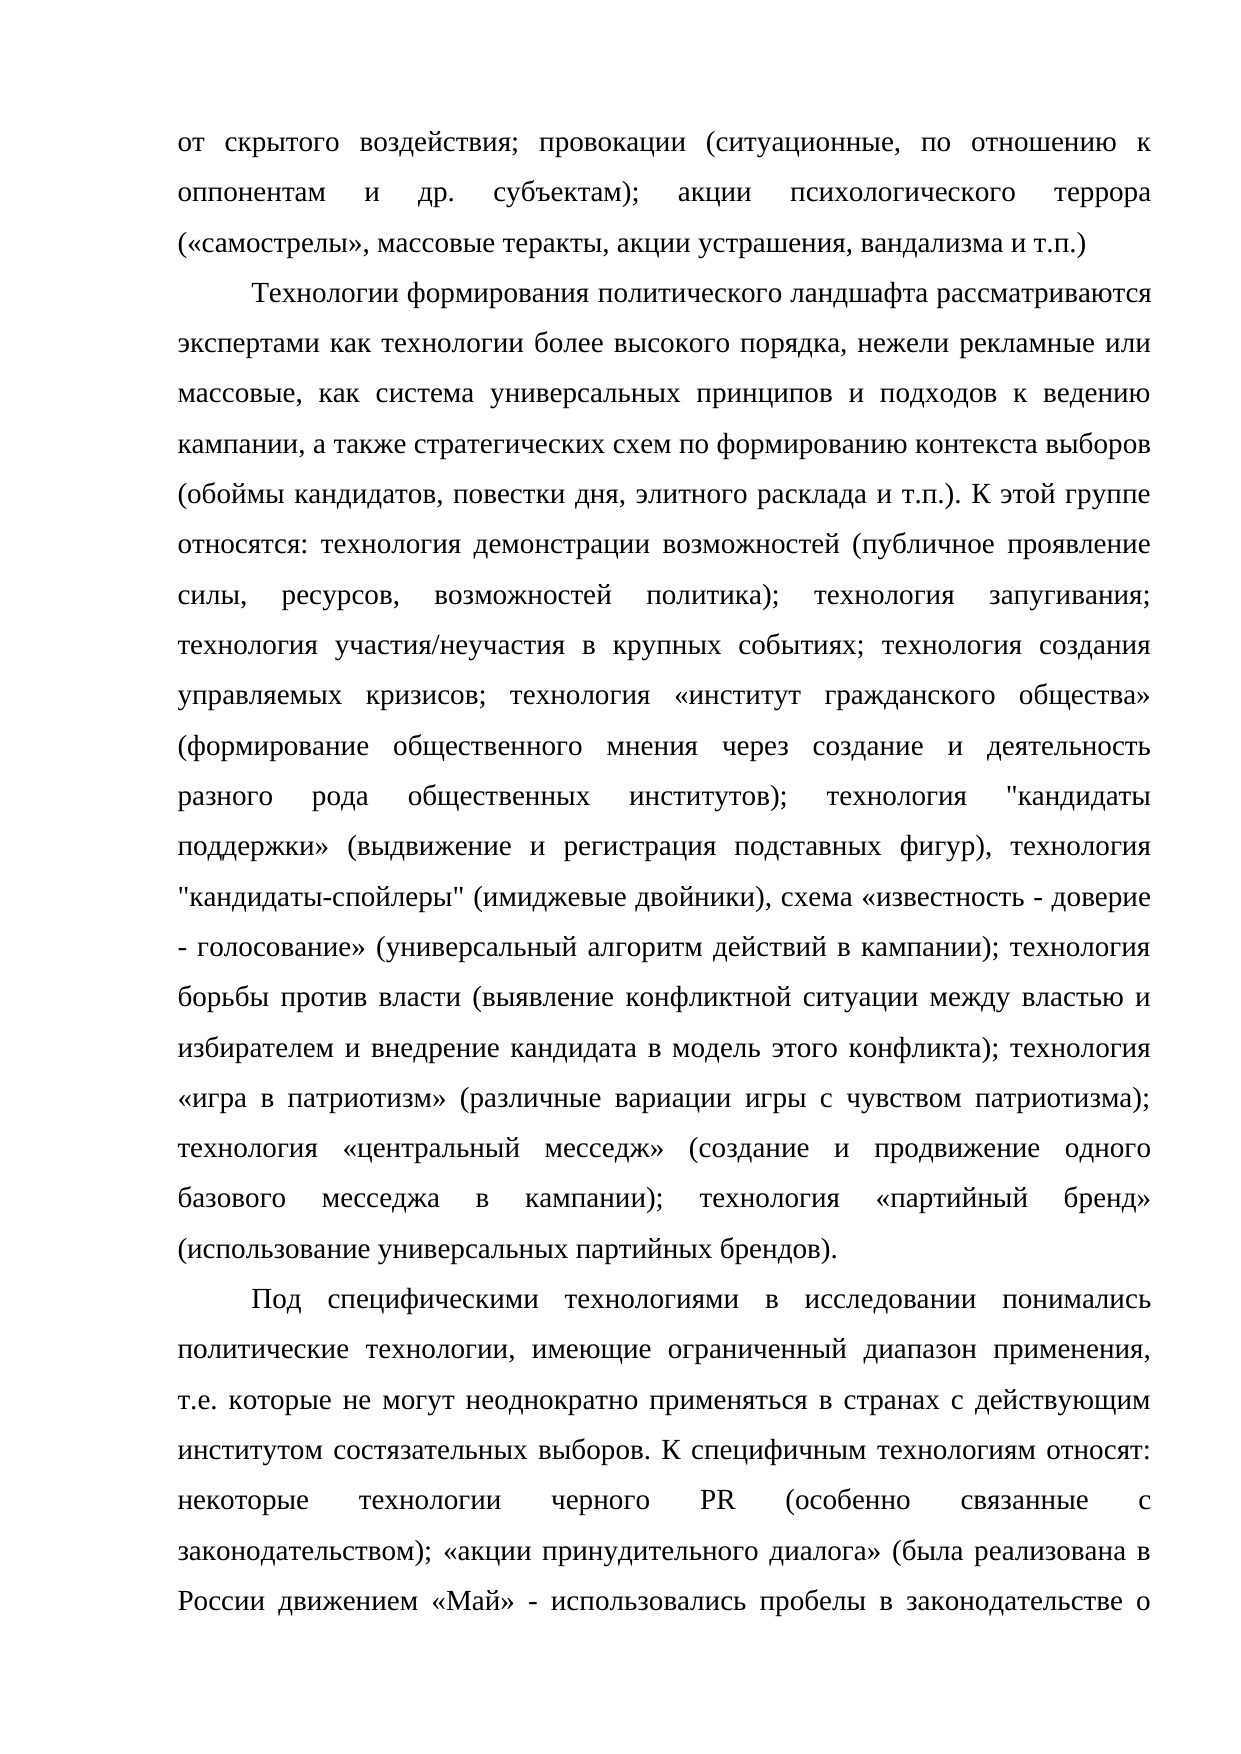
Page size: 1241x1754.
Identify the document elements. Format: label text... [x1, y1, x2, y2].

text Технологии формирования политического ландшафта рассматриваются экспертами как технологии более высокого порядка, нежели рекламные или массовые, как система универсальных принципов и подходов к ведению кампании, а также стратегических схем по формированию контекста выборов (обоймы кандидатов, повестки дня, элитного расклада и т.п.). К этой группе относятся: технология демонстрации возможностей (публичное проявление силы, ресурсов, возможностей политика); технология запугивания; технология участия/неучастия в крупных событиях; технология создания управляемых кризисов; технология «институт гражданского общества» (формирование общественного мнения через создание и деятельность разного рода общественных институтов); технология "кандидаты поддержки» (выдвижение и регистрация подставных фигур), технология "кандидаты-спойлеры" (имиджевые двойники), схема «известность - доверие - голосование» (универсальный алгоритм действий в кампании); технология борьбы против власти (выявление конфликтной ситуации между властью и избирателем и внедрение кандидата в модель этого конфликта); технология «игра в патриотизм» (различные вариации игры с чувством патриотизма); технология «центральный месседж» (создание и продвижение одного базового месседжа в кампании); технология «партийный бренд» (использование универсальных партийных брендов). [177, 275, 1152, 1264]
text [177, 1281, 1152, 1617]
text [177, 124, 1152, 258]
